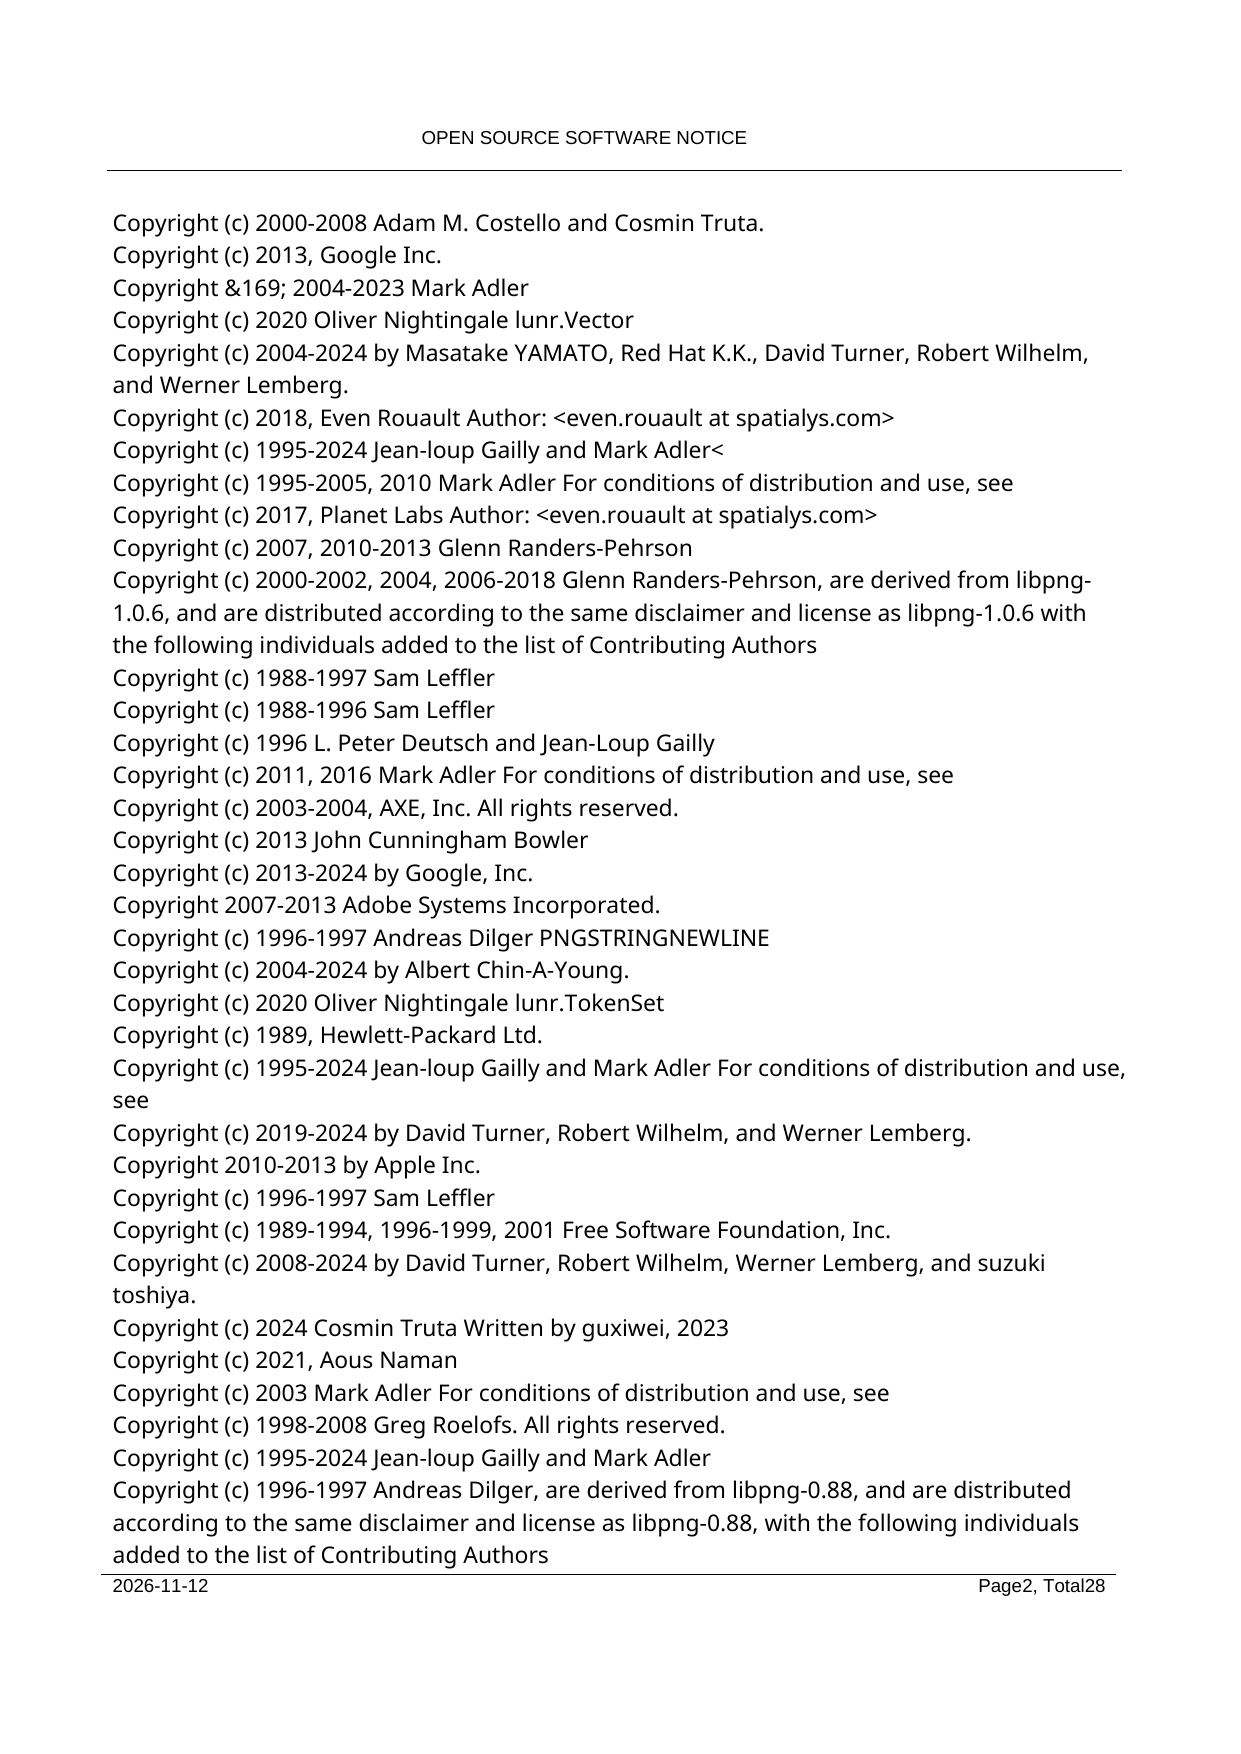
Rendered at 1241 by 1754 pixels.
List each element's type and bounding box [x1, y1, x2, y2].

text [112, 206, 1128, 1571]
